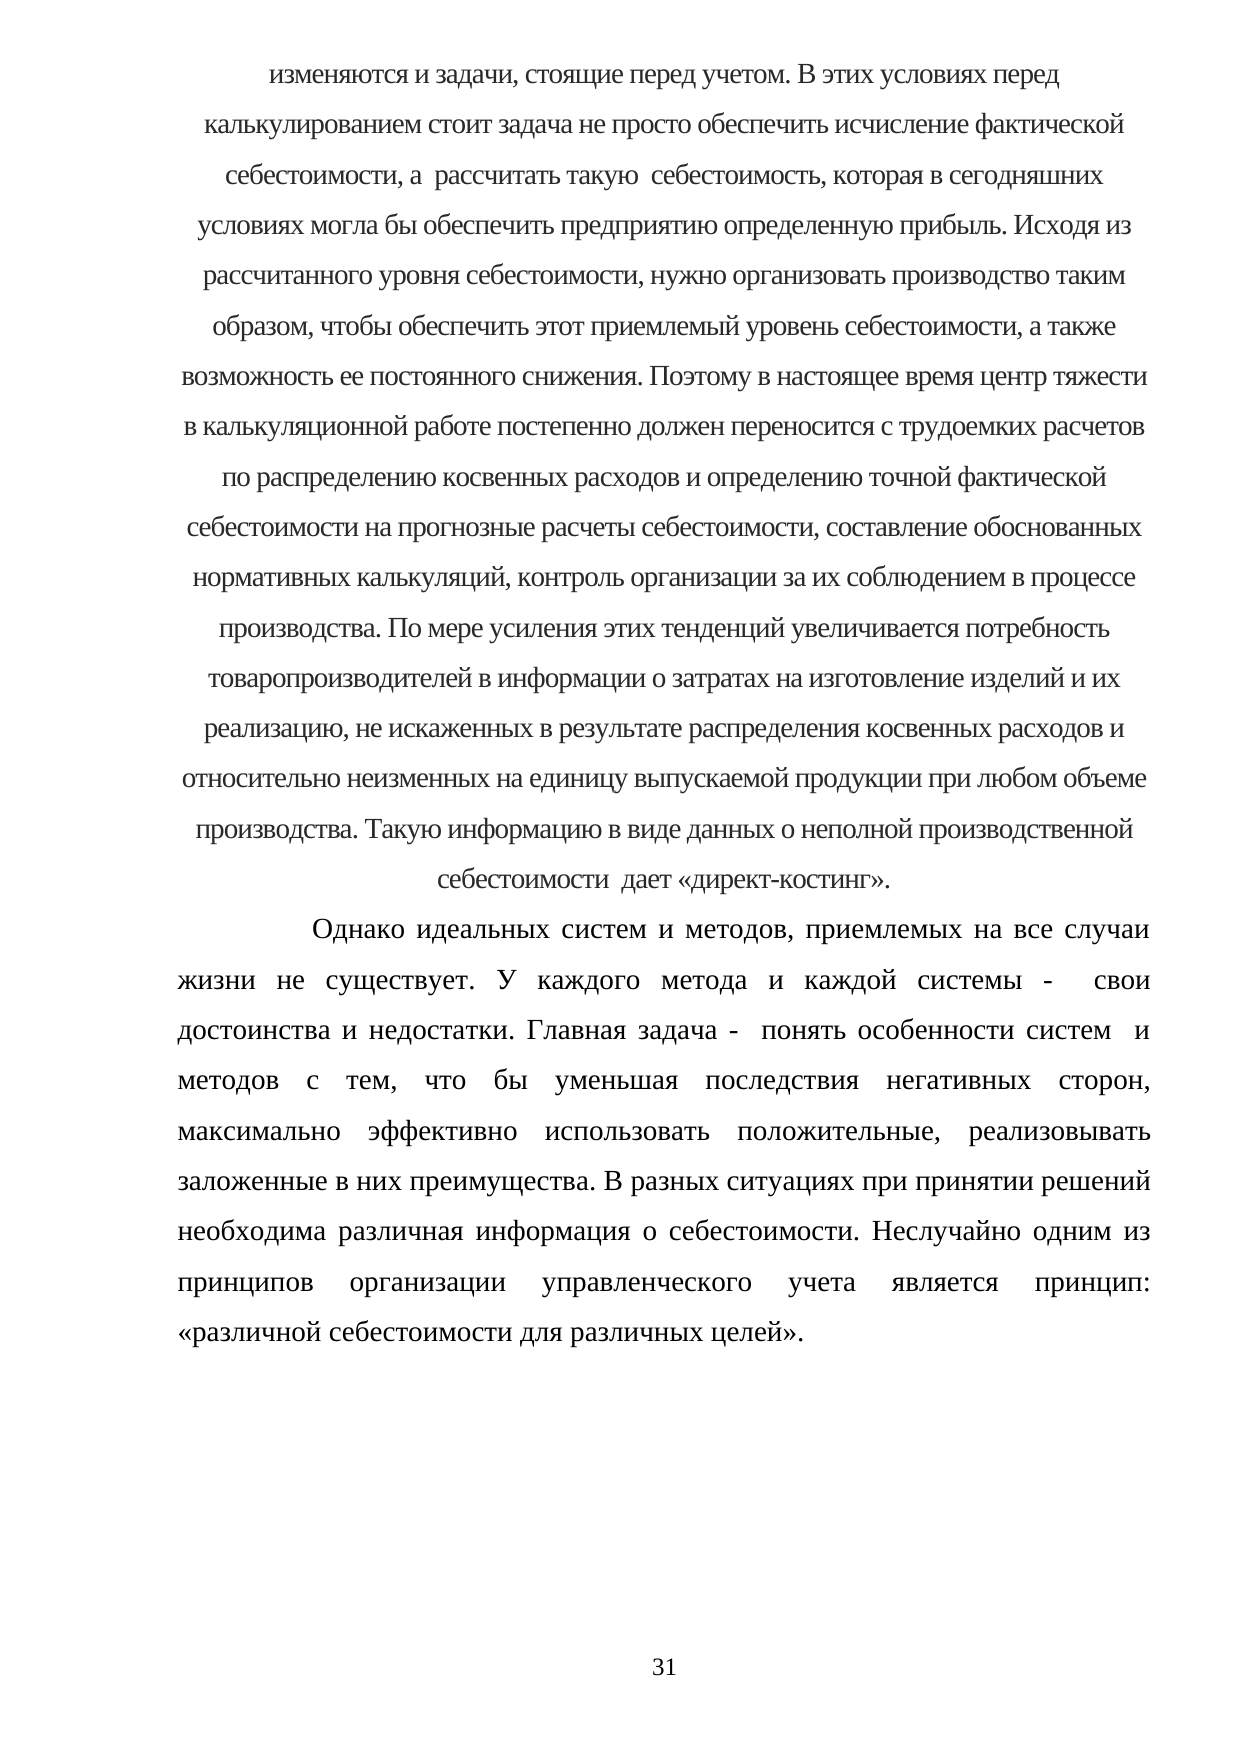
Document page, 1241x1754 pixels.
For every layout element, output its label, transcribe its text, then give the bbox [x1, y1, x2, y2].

text Однако идеальных систем и методов, приемлемых на все случаи жизни не существует. У каждого метода и каждой системы - свои достоинства и недостатки. Главная задача - понять особенности систем и методов с тем, что бы уменьшая последствия негативных сторон, максимально эффективно использовать положительные, реализовывать заложенные в них преимущества. В разных ситуациях при принятии решений необходима различная информация о себестоимости. Неслучайно одним из принципов организации управленческого учета является принцип: «различной себестоимости для различных целей». [177, 912, 1152, 1348]
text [177, 56, 1152, 895]
